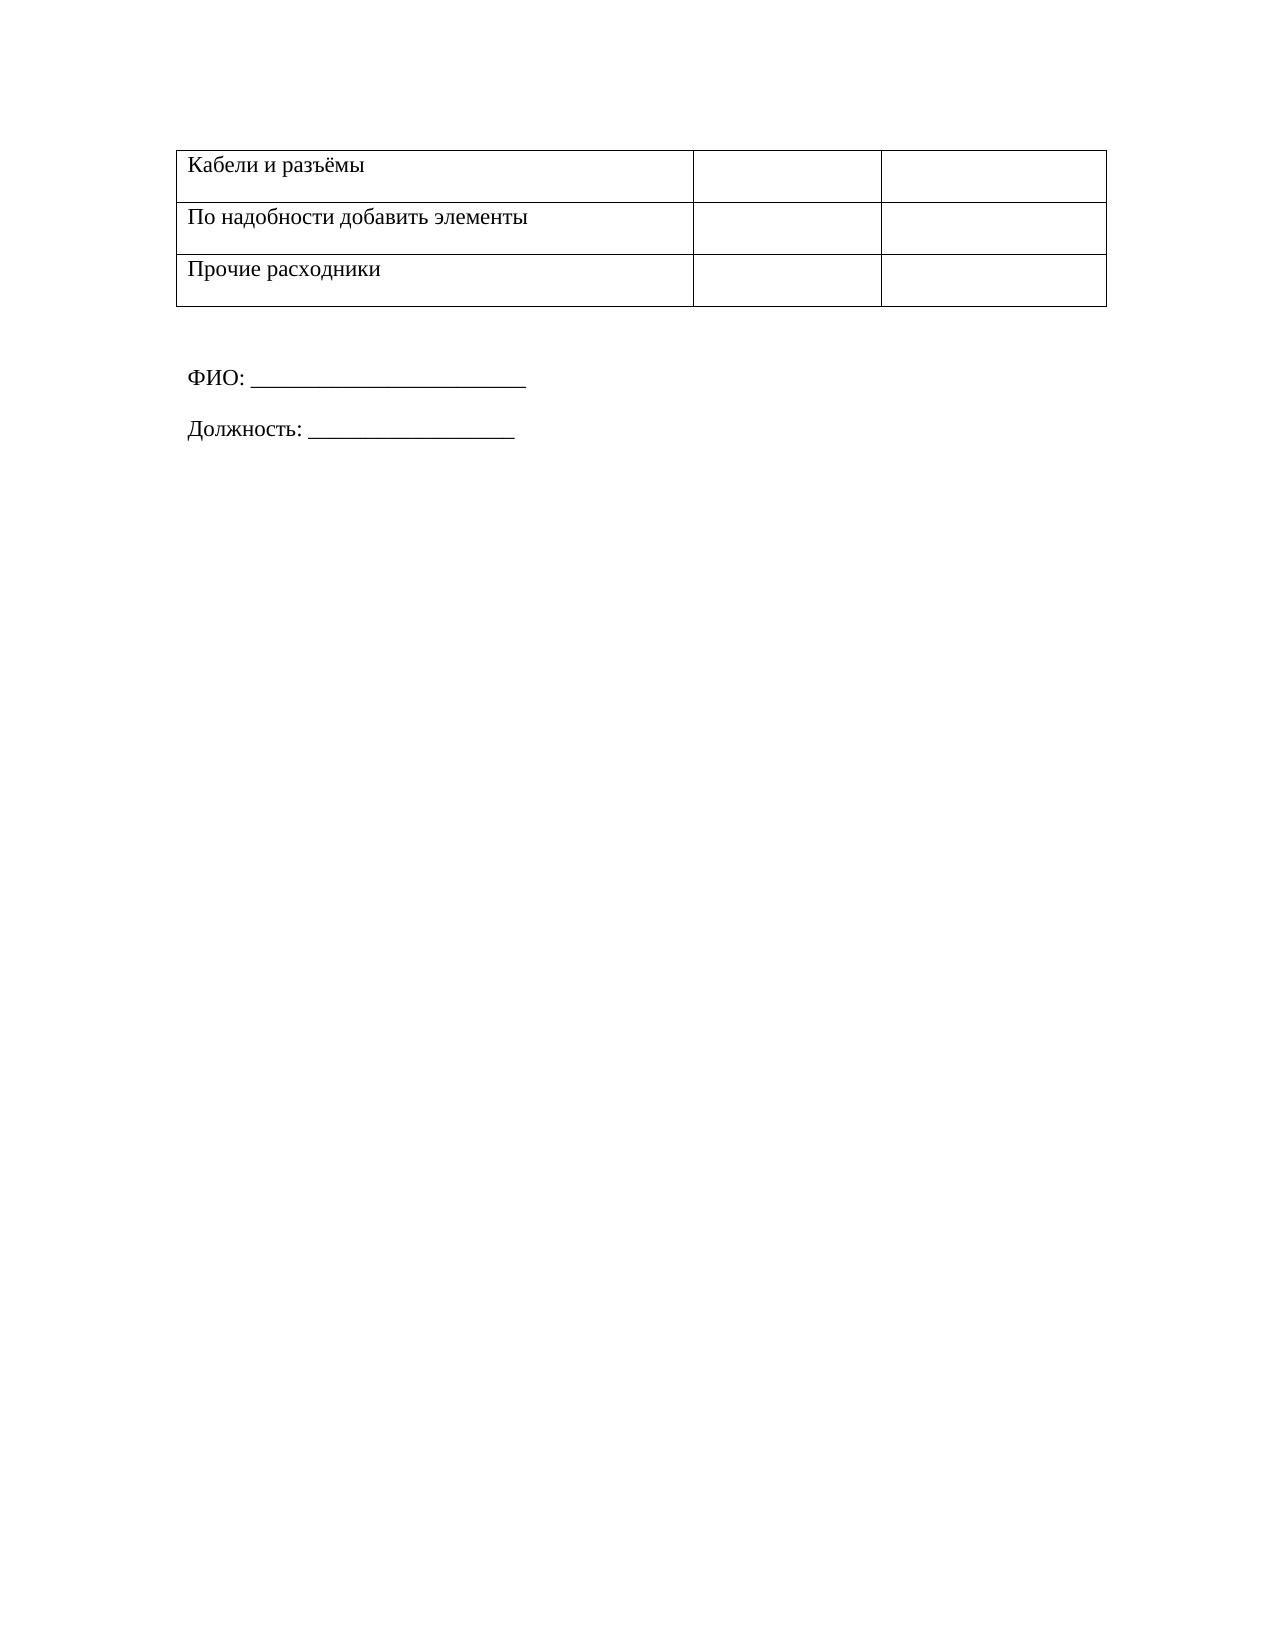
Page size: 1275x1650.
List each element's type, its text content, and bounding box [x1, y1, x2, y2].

table_cell [882, 203, 1106, 254]
table_cell [882, 151, 1106, 202]
text ФИО: ________________________ [187, 364, 1087, 390]
table_cell Прочие расходники [177, 255, 693, 306]
text Должность: __________________ [187, 415, 1087, 441]
table_cell Кабели и разъёмы [177, 151, 693, 202]
table_cell [882, 255, 1106, 306]
table_cell [694, 203, 881, 254]
table_cell По надобности добавить элементы [177, 203, 693, 254]
table_cell [694, 255, 881, 306]
table_cell [694, 151, 881, 202]
